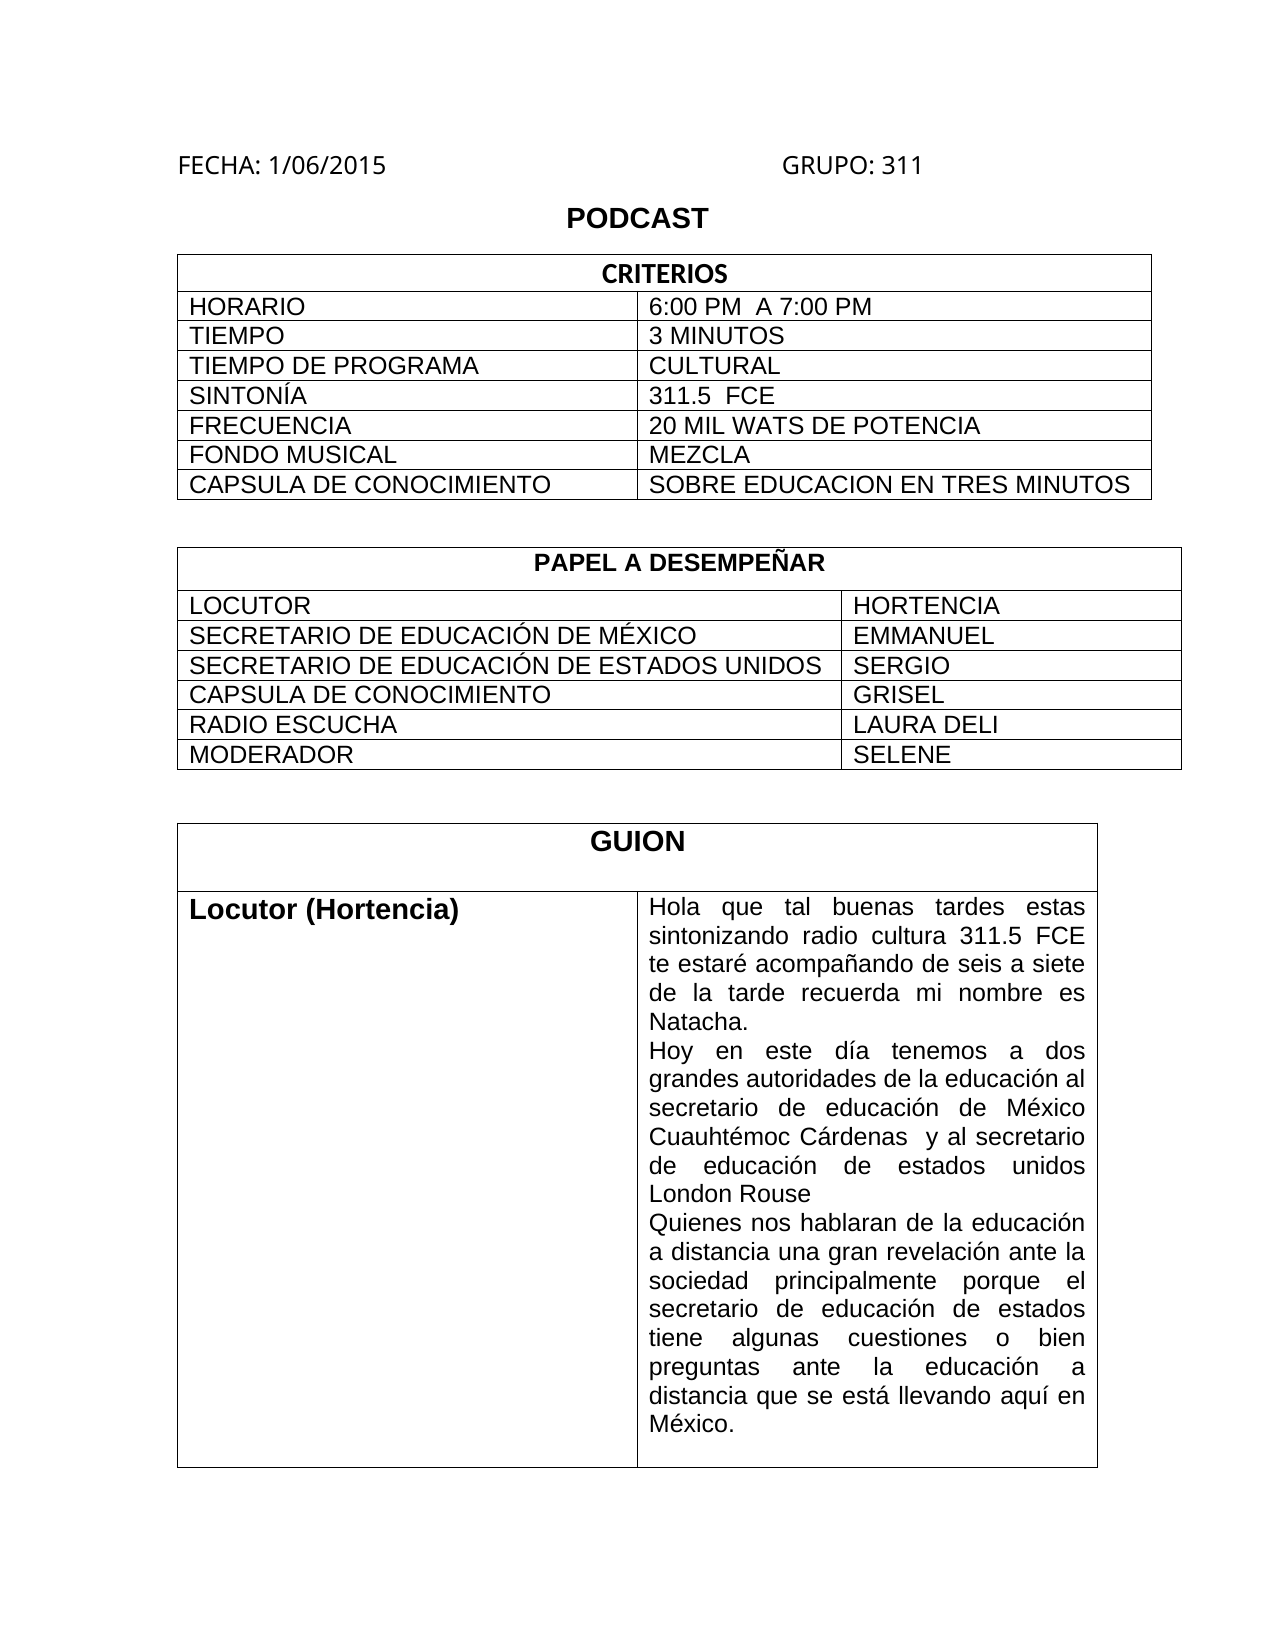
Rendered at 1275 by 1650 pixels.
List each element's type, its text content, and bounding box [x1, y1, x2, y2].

table_cell LOCUTOR [178, 591, 841, 620]
table_cell 3 MINUTOS [638, 321, 1151, 350]
table_cell MEZCLA [638, 441, 1151, 469]
text PODCAST [177, 201, 1098, 234]
table_cell SINTONÍA [178, 381, 637, 410]
table_cell CAPSULA DE CONOCIMIENTO [178, 470, 637, 499]
table_cell TIEMPO DE PROGRAMA [178, 351, 637, 380]
table_cell Locutor (Hortencia) [178, 892, 637, 1467]
table_header PAPEL A DESEMPEÑAR [178, 548, 1181, 590]
table_cell SECRETARIO DE EDUCACIÓN DE ESTADOS UNIDOS [178, 651, 841, 679]
table_cell 6:00 PM A 7:00 PM [638, 292, 1151, 320]
table_cell HORARIO [178, 292, 637, 320]
table_cell LAURA DELI [842, 710, 1181, 739]
table_cell GRISEL [842, 681, 1181, 709]
table_cell 311.5 FCE [638, 381, 1151, 410]
table_cell SERGIO [842, 651, 1181, 679]
table_cell FONDO MUSICAL [178, 441, 637, 469]
table_cell SELENE [842, 740, 1181, 769]
table_cell CULTURAL [638, 351, 1151, 380]
table_cell Hola que tal buenas tardes estas sintonizando radio cultura 311.5 FCE te estaré acompañando de seis a siete de la tarde recuerda mi nombre es Natacha. Hoy en este día tenemos a dos grandes autoridades de la educación al secretario de educación de México Cuauhtémoc Cárdenas y al secretario de educación de estados unidos London Rouse Quienes nos hablaran de la educación a distancia una gran revelación ante la sociedad principalmente porque el secretario de educación de estados tiene algunas cuestiones o bien preguntas ante la educación a distancia que se está llevando aquí en México. [638, 892, 1097, 1467]
table_cell TIEMPO [178, 321, 637, 350]
table_cell EMMANUEL [842, 621, 1181, 650]
table_cell HORTENCIA [842, 591, 1181, 620]
table_cell 20 MIL WATS DE POTENCIA [638, 411, 1151, 439]
table_cell SOBRE EDUCACION EN TRES MINUTOS [638, 470, 1151, 499]
table_cell FRECUENCIA [178, 411, 637, 439]
table_cell RADIO ESCUCHA [178, 710, 841, 739]
table_cell SECRETARIO DE EDUCACIÓN DE MÉXICO [178, 621, 841, 650]
text FECHA: 1/06/2015 GRUPO: 311 [177, 148, 1098, 182]
table_cell MODERADOR [178, 740, 841, 769]
table_header GUION [178, 824, 1097, 891]
table_cell CAPSULA DE CONOCIMIENTO [178, 681, 841, 709]
table_header CRITERIOS [178, 255, 1151, 291]
